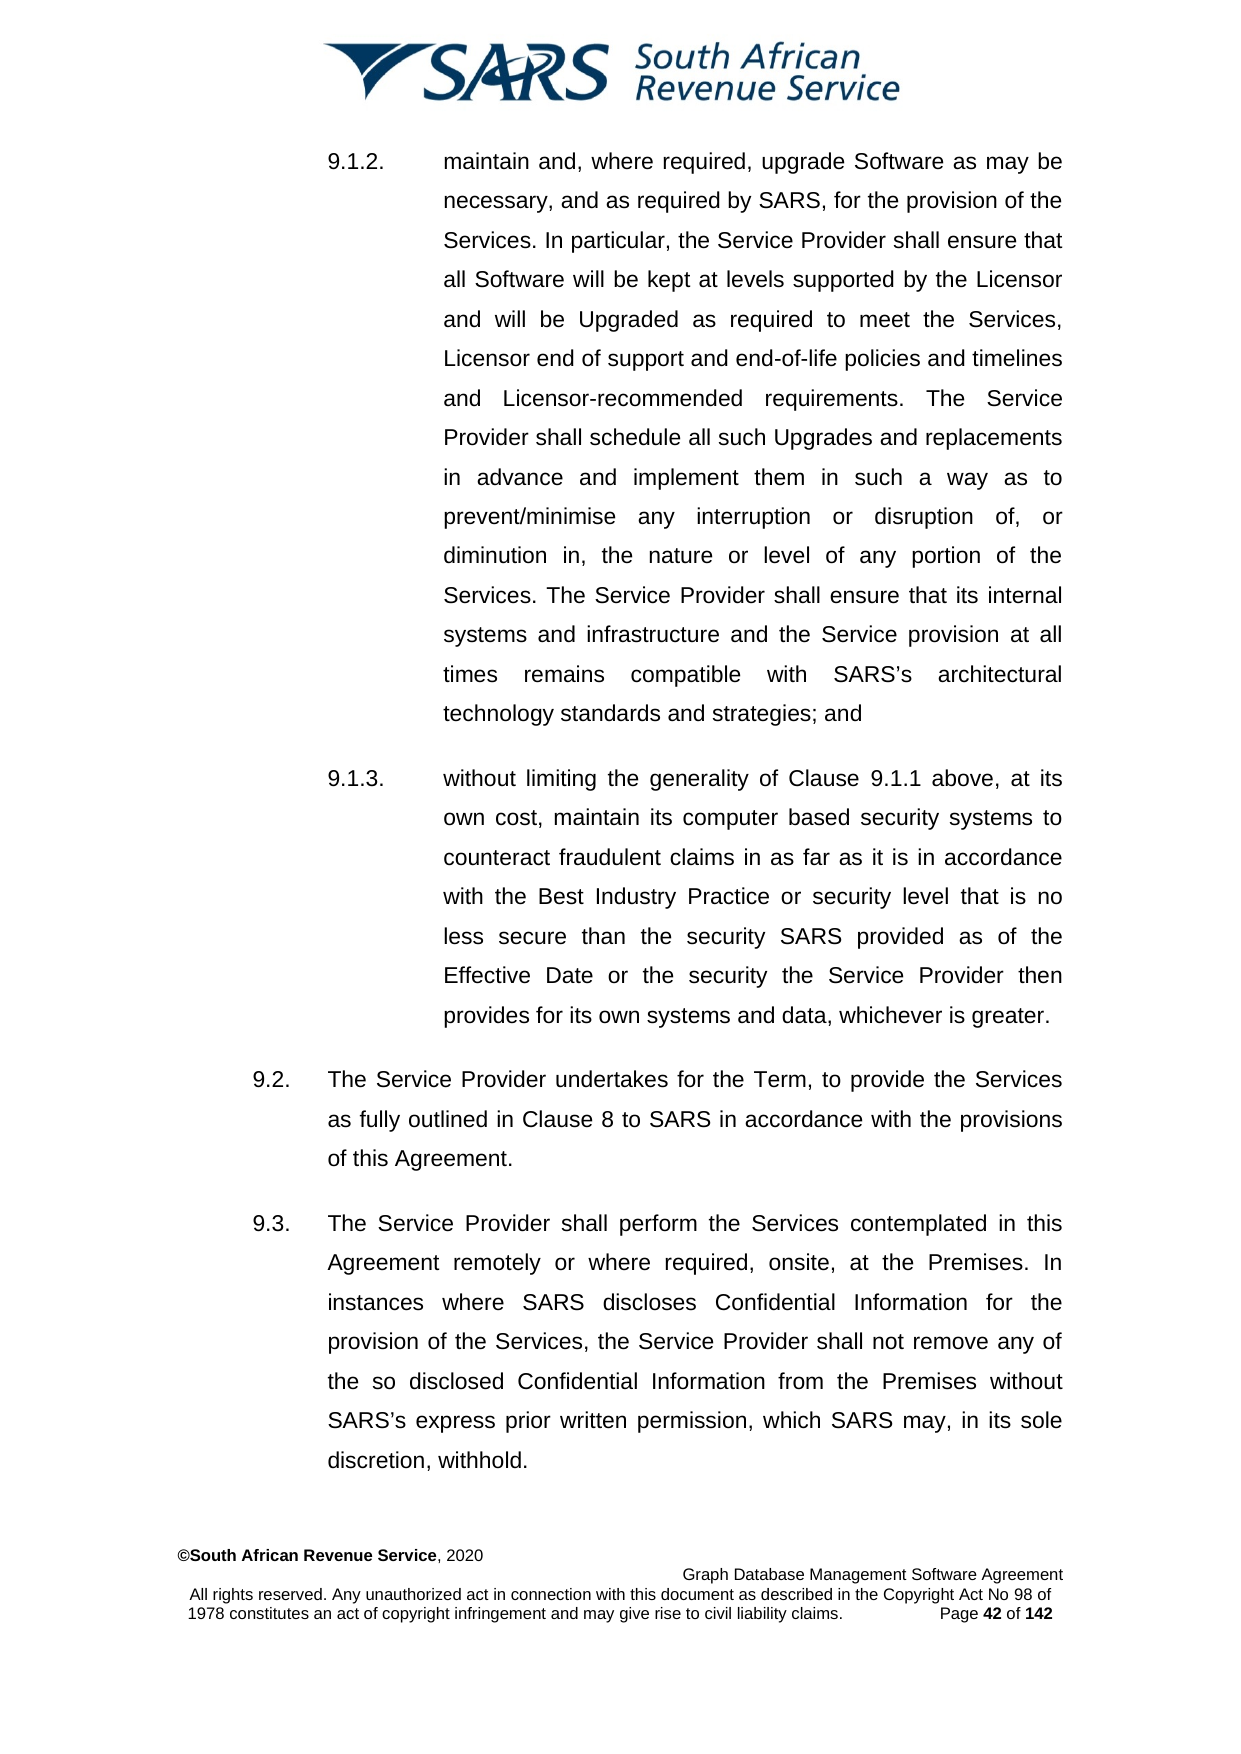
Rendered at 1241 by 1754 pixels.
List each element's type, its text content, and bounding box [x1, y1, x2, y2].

list The Service Provider undertakes for the Term, to provide the Services as fully outlined in Clause 8 to SARS in accordance with the provisions of this Agreement. [252, 1066, 1063, 1172]
picture [281, 12, 945, 147]
list without limiting the generality of Clause 9.1.2 above, at its own cost, maintain its computer based security systems to counteract fraudulent claims in as far as it is in accordance with the Best Industry Practice or security level that is no less secure than the security SARS provided as of the Effective Date or the security the Service Provider then provides for its own systems and data, whichever is greater. [327, 765, 1063, 1028]
list The Service Provider shall perform the Services contemplated in this Agreement remotely or where required, onsite, at the Premises. In instances where SARS discloses Confidential Information for the provision of the Services, the Service Provider shall not remove any of the so disclosed Confidential Information from the Premises without SARS’s express prior written permission, which SARS may, in its sole discretion, withhold. [252, 1210, 1063, 1473]
list maintain and, where required, upgrade Software as may be necessary, and as required by SARS, for the provision of the Services. In particular, the Service Provider shall ensure that all Software will be kept at levels supported by the Licensor and will be Upgraded as required to meet the Services, Licensor end of support and end-of-life policies and timelines and Licensor-recommended requirements. The Service Provider shall schedule all such Upgrades and replacements in advance and implement them in such a way as to prevent/minimise any interruption or disruption of, or diminution in, the nature or level of any portion of the Services. The Service Provider shall ensure that its internal systems and infrastructure and the Service provision at all times remains compatible with SARS’s architectural technology standards and strategies; and [327, 148, 1063, 727]
